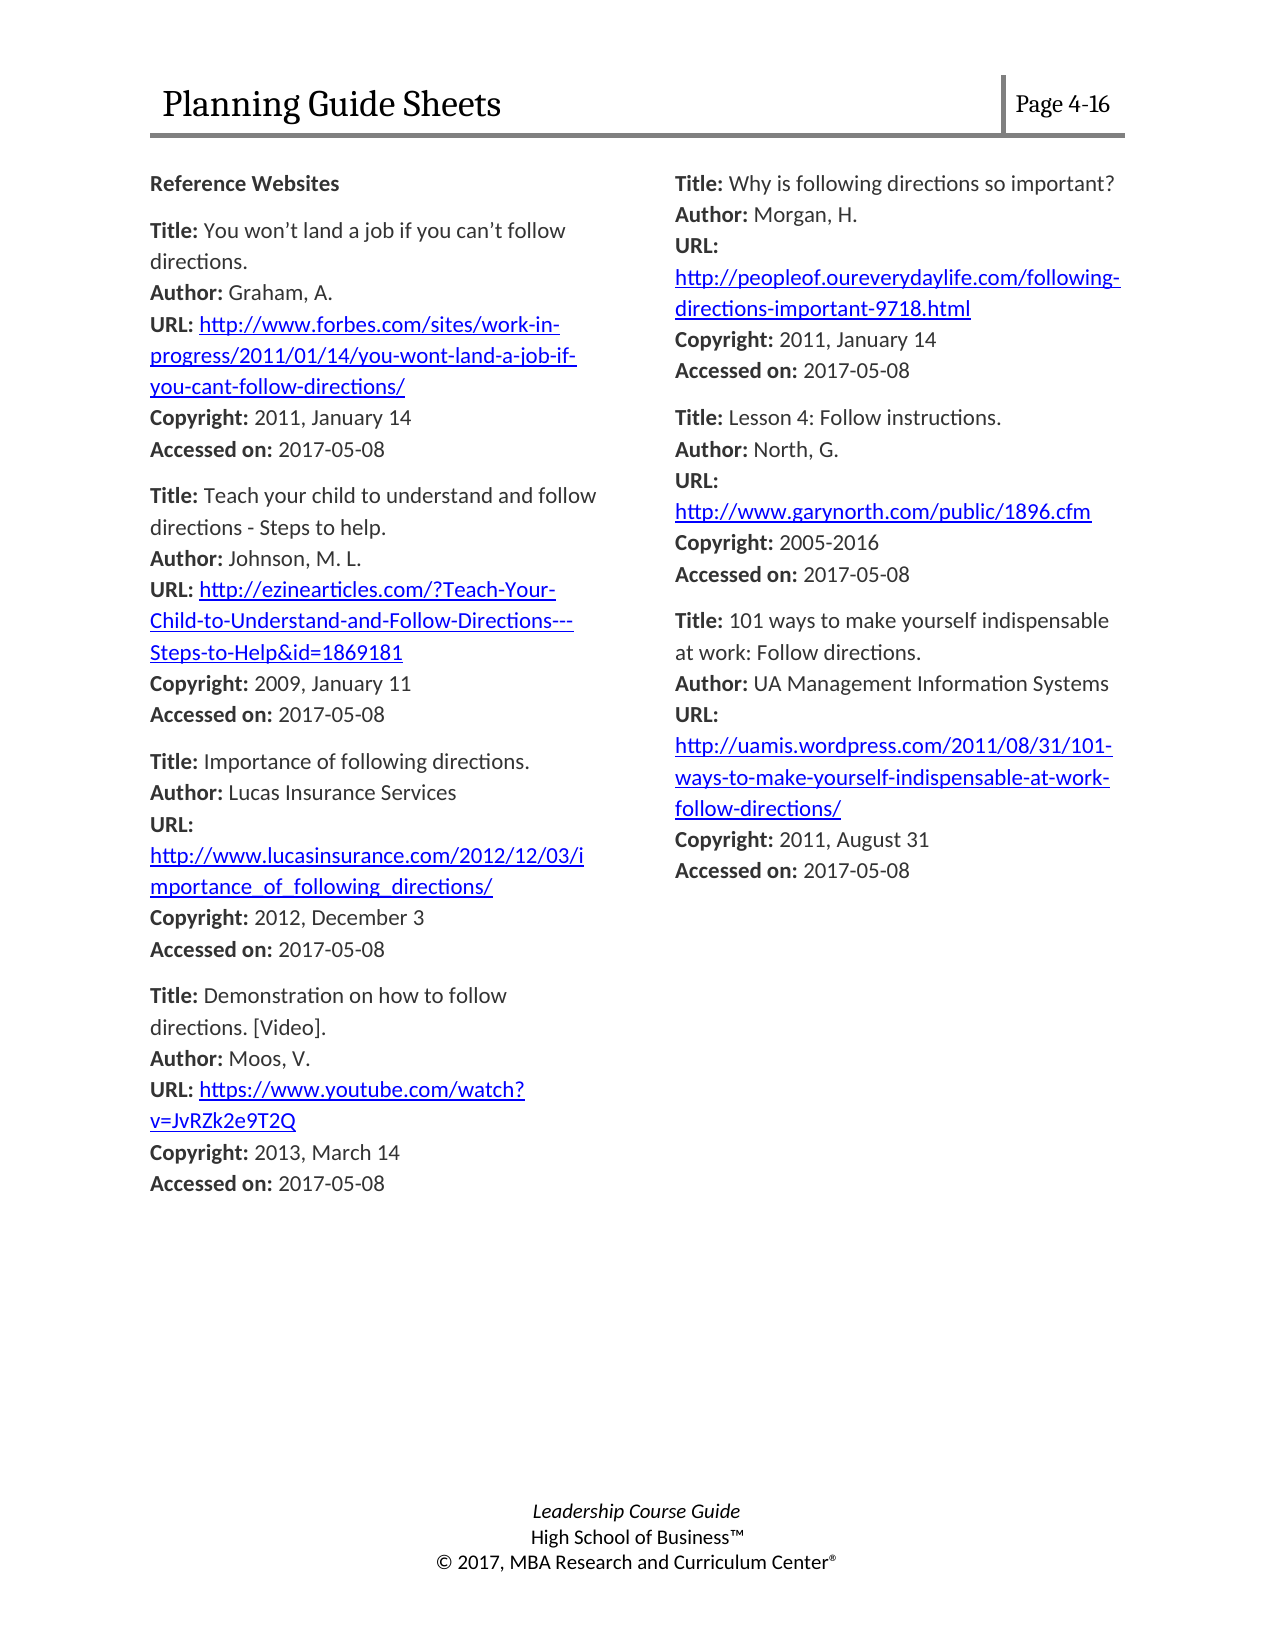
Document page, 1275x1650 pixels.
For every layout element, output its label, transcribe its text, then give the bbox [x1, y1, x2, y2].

text Title: Teach your child to understand and follow directions - Steps to help. Author: Johnson, M. L. URL: http://ezinearticles.com/?Teach-Your-Child-to-Understand-and-Follow-Directions---Steps-to-Help&id=1869181 Copyright: 2009, January 11 Accessed on: 2017-05-08 [150, 478, 600, 728]
text Title: Importance of following directions. Author: Lucas Insurance Services URL: http://www.lucasinsurance.com/2012/12/03/importance_of_following_directions/ Copyright: 2012, December 3 Accessed on: 2017-05-08 [150, 744, 600, 963]
text Reference Websites [150, 166, 600, 197]
text Title: Lesson 4: Follow instructions. Author: North, G. URL: http://www.garynorth.com/public/1896.cfm Copyright: 2005-2016 Accessed on: 2017-05-08 [675, 400, 1125, 588]
text Title: You won’t land a job if you can’t follow directions. Author: Graham, A. URL: http://www.forbes.com/sites/work-in-progress/2011/01/14/you-wont-land-a-job-if-you-cant-follow-directions/ Copyright: 2011, January 14 Accessed on: 2017-05-08 [150, 213, 600, 463]
text Title: Demonstration on how to follow directions. [Video]. Author: Moos, V. URL: https://www.youtube.com/watch?v=JvRZk2e9T2Q Copyright: 2013, March 14 Accessed on: 2017-05-08 [150, 978, 600, 1197]
text Title: 101 ways to make yourself indispensable at work: Follow directions. Author: UA Management Information Systems URL: http://uamis.wordpress.com/2011/08/31/101-ways-to-make-yourself-indispensable-at-work-follow-directions/ Copyright: 2011, August 31 Accessed on: 2017-05-08 [675, 603, 1125, 884]
text Title: Why is following directions so important? Author: Morgan, H. URL: http://peopleof.oureverydaylife.com/following-directions-important-9718.html Copyright: 2011, January 14 Accessed on: 2017-05-08 [675, 166, 1125, 384]
